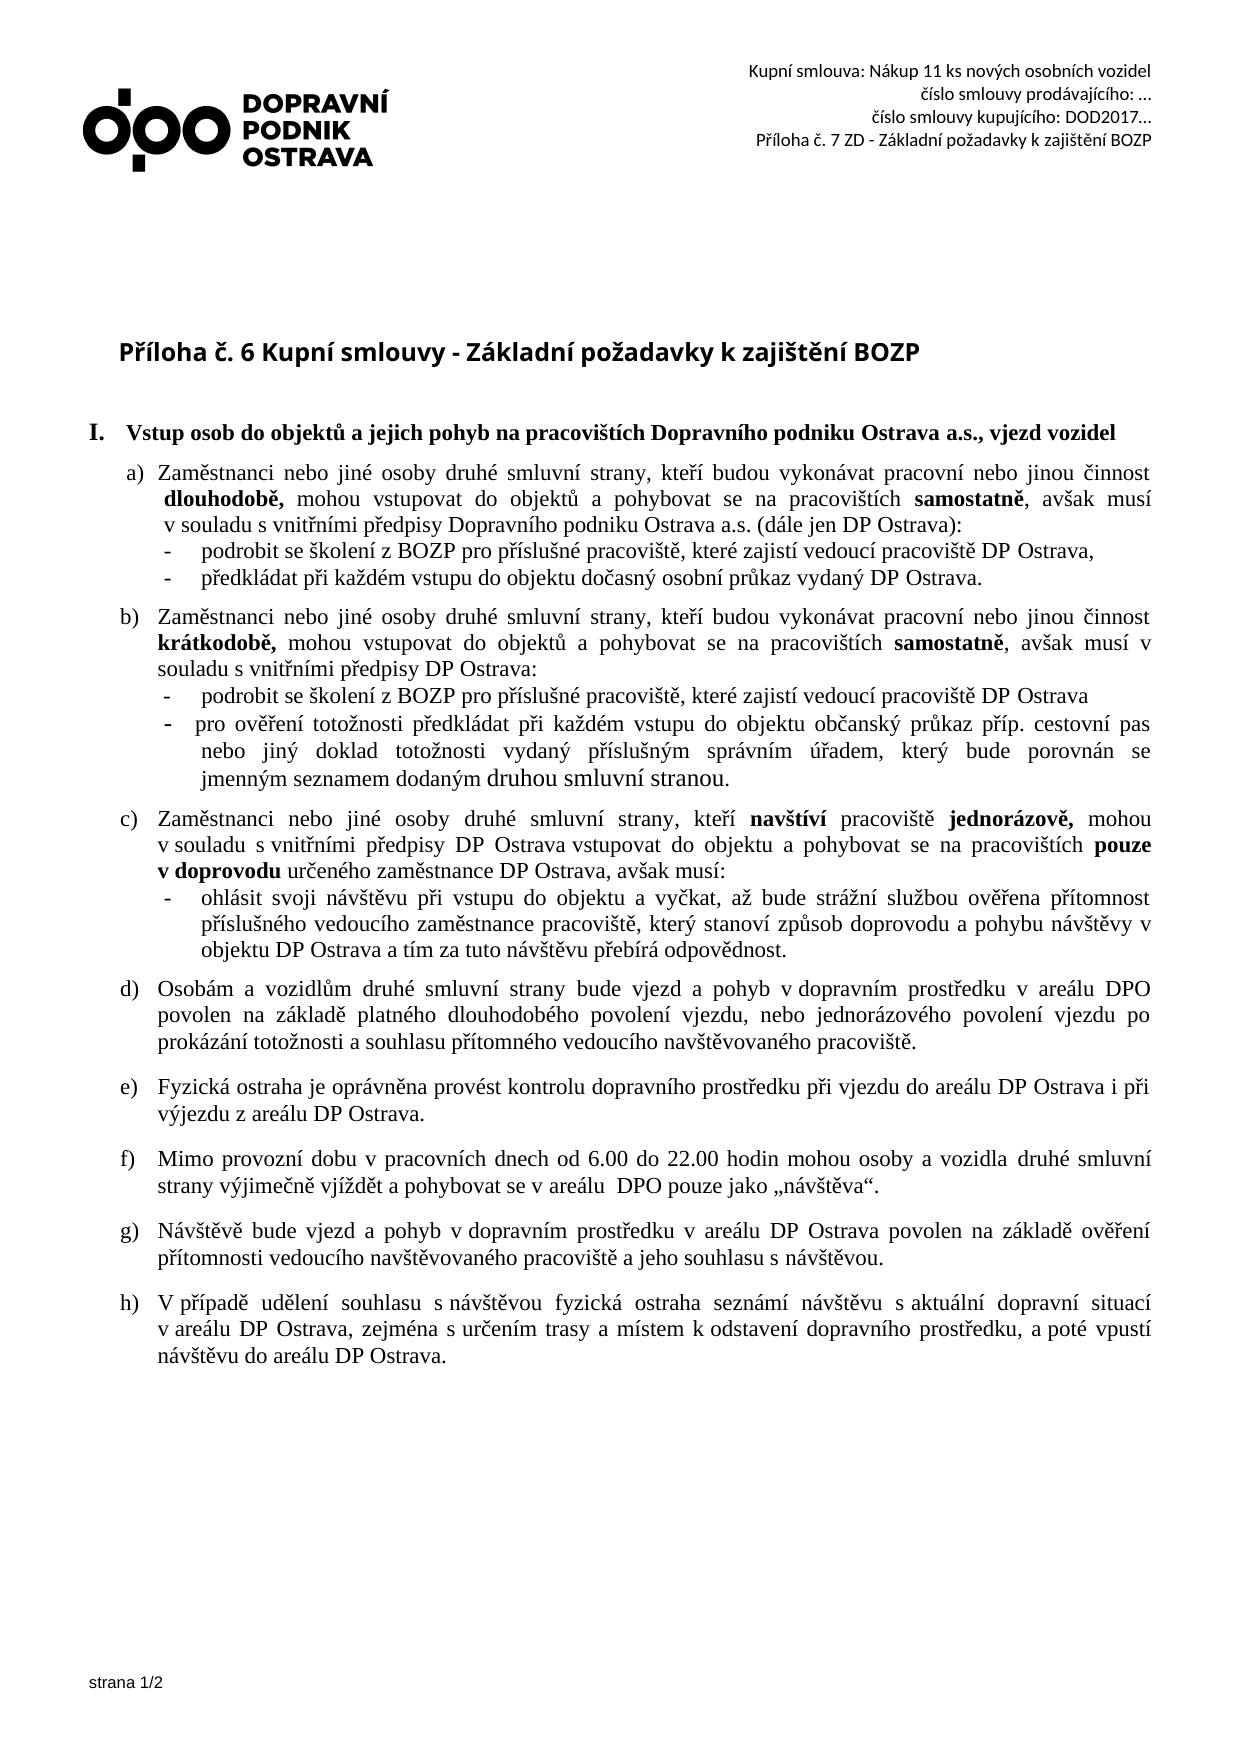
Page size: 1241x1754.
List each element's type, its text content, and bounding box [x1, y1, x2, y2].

text - předkládat při každém vstupu do objektu dočasný osobní průkaz vydaný DP Ostrava. [164, 564, 1152, 590]
list Fyzická ostraha je oprávněna provést kontrolu dopravního prostředku při vjezdu do areálu DP Ostrava i při výjezdu z areálu DP Ostrava. [120, 1073, 1152, 1126]
list Návštěvě bude vjezd a pohyb v dopravním prostředku v areálu DP Ostrava povolen na základě ověření přítomnosti vedoucího navštěvovaného pracoviště a jeho souhlasu s návštěvou. [120, 1217, 1152, 1270]
list Mimo provozní dobu v pracovních dnech od 6.00 do 22.00 hodin mohou osoby a vozidla druhé smluvní strany výjimečně vjíždět a pohybovat se v areálu DPO pouze jako „návštěva“. [120, 1145, 1152, 1198]
list Zaměstnanci nebo jiné osoby druhé smluvní strany, kteří budou vykonávat pracovní nebo jinou činnost krátkodobě, mohou vstupovat do objektů a pohybovat se na pracovištích samostatně, avšak musí v souladu s vnitřními předpisy DP Ostrava: [120, 603, 1152, 682]
picture [82, 88, 390, 172]
list Osobám a vozidlům druhé smluvní strany bude vjezd a pohyb v dopravním prostředku v areálu DPO povolen na základě platného dlouhodobého povolení vjezdu, nebo jednorázového povolení vjezdu po prokázání totožnosti a souhlasu přítomného vedoucího navštěvovaného pracoviště. [120, 975, 1152, 1054]
text I. Vstup osob do objektů a jejich pohyb na pracovištích Dopravního podniku Ostrava a.s., vjezd vozidel [89, 417, 1152, 446]
subtitle Příloha č. 6 Kupní smlouvy - Základní požadavky k zajištění BOZP [118, 337, 1152, 367]
list Zaměstnanci nebo jiné osoby druhé smluvní strany, kteří budou vykonávat pracovní nebo jinou činnost dlouhodobě, mohou vstupovat do objektů a pohybovat se na pracovištích samostatně, avšak musí v souladu s vnitřními předpisy Dopravního podniku Ostrava a.s. (dále jen DP Ostrava): [126, 458, 1152, 538]
text - podrobit se školení z BOZP pro příslušné pracoviště, které zajistí vedoucí pracoviště DP Ostrava [157, 682, 1152, 708]
text - ohlásit svoji návštěvu při vstupu do objektu a vyčkat, až bude strážní službou ověřena přítomnost příslušného vedoucího zaměstnance pracoviště, který stanoví způsob doprovodu a pohybu návštěvy v objektu DP Ostrava a tím za tuto návštěvu přebírá odpovědnost. [164, 884, 1152, 963]
list Zaměstnanci nebo jiné osoby druhé smluvní strany, kteří navštíví pracoviště jednorázově, mohou v souladu s vnitřními předpisy DP Ostrava vstupovat do objektu a pohybovat se na pracovištích pouze v doprovodu určeného zaměstnance DP Ostrava, avšak musí: [120, 804, 1152, 884]
list pro ověření totožnosti předkládat při každém vstupu do objektu občanský průkaz příp. cestovní pas nebo jiný doklad totožnosti vydaný příslušným správním úřadem, který bude porovnán se jmenným seznamem dodaným druhou smluvní stranou. [164, 708, 1152, 792]
text - podrobit se školení z BOZP pro příslušné pracoviště, které zajistí vedoucí pracoviště DP Ostrava, [164, 538, 1152, 564]
list V případě udělení souhlasu s návštěvou fyzická ostraha seznámí návštěvu s aktuální dopravní situací v areálu DP Ostrava, zejména s určením trasy a místem k odstavení dopravního prostředku, a poté vpustí návštěvu do areálu DP Ostrava. [120, 1289, 1152, 1368]
